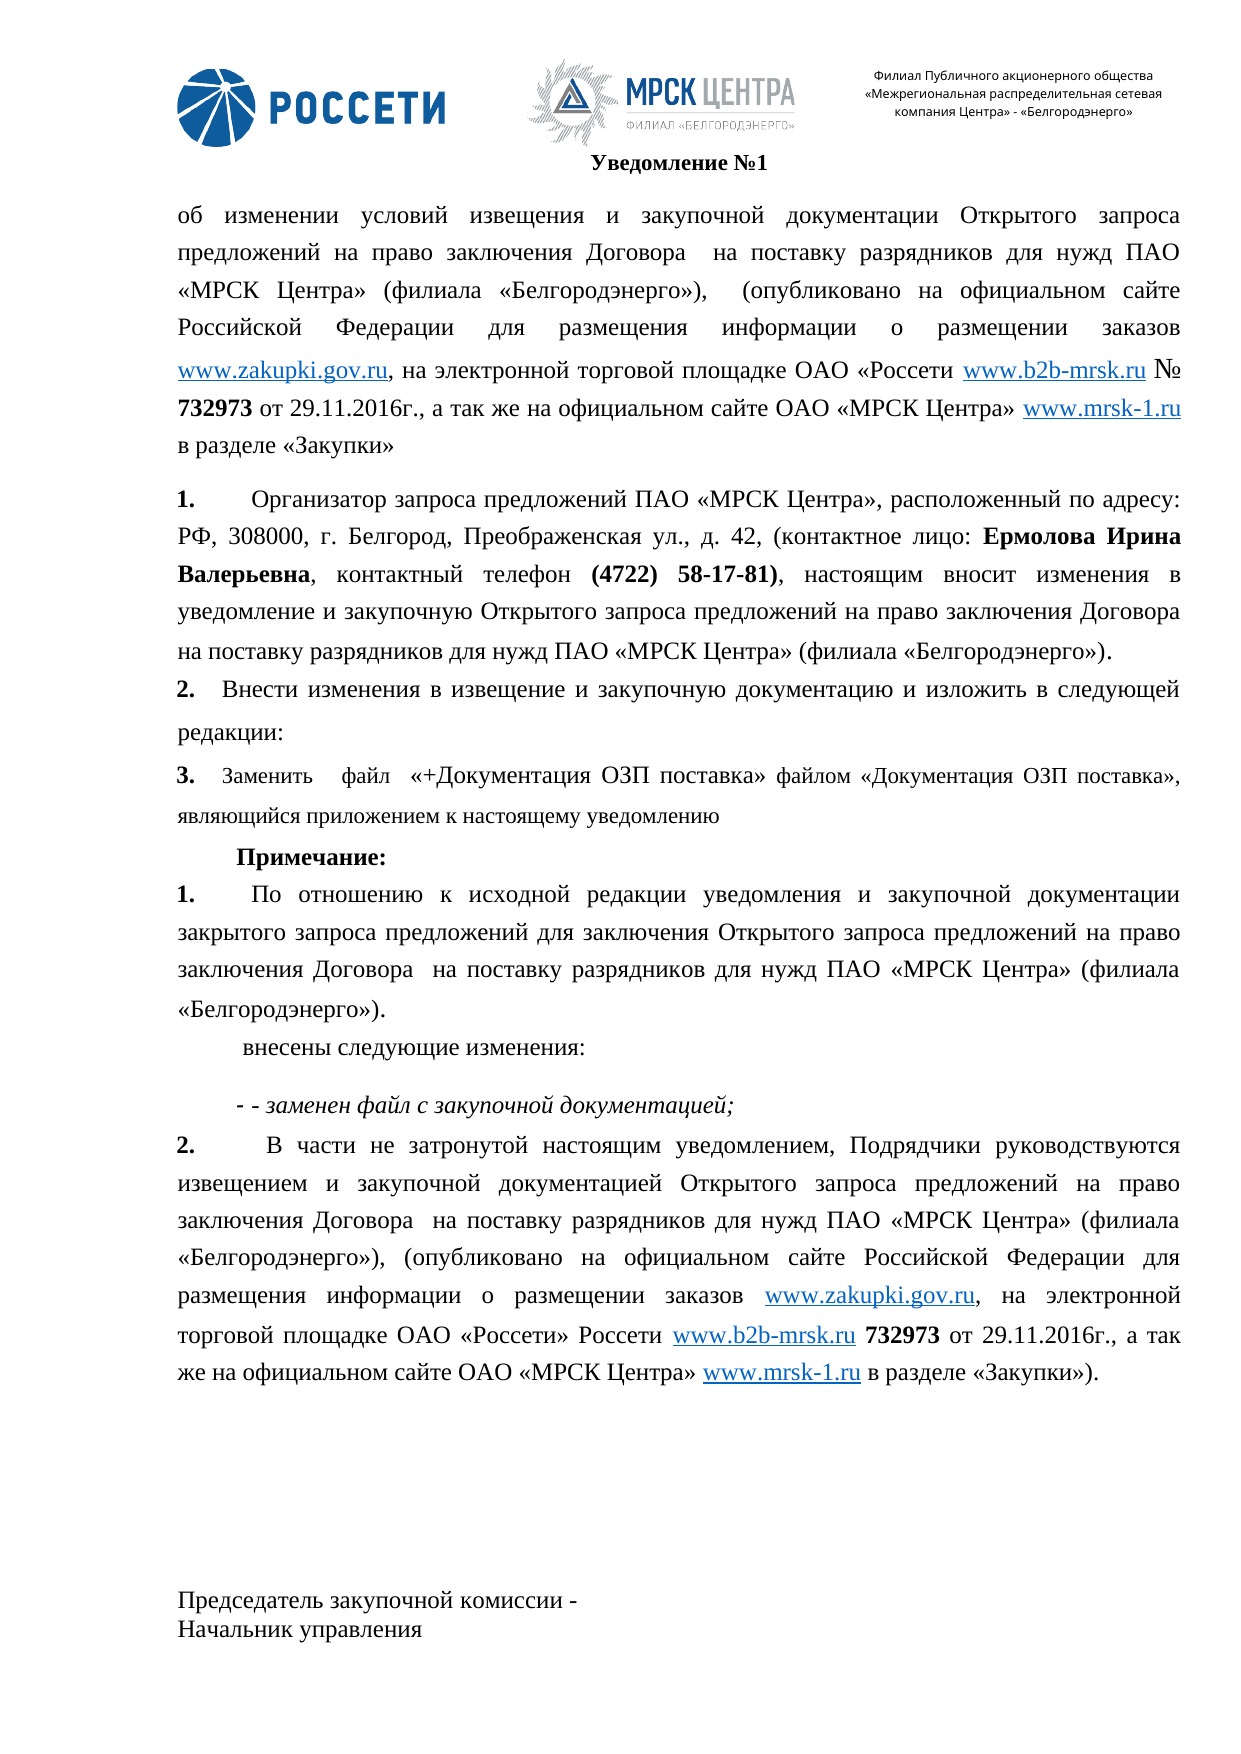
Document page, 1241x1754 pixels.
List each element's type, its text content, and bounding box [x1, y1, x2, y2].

list По отношению к исходной редакции уведомления и закупочной документации закрытого запроса предложений для заключения Открытого запроса предложений на право заключения Договора на поставку разрядников для нужд ПАО «МРСК Центра» (филиала «Белгородэнерго»). [176, 879, 1181, 1023]
list Примечание: [177, 842, 1181, 871]
list Организатор запроса предложений ПАО «МРСК Центра», расположенный по адресу: РФ, 308000, г. Белгород, Преображенская ул., д. 42, (контактное лицо: Ермолова Ирина Валерьевна, контактный телефон (4722) 58-17-81), настоящим вносит изменения в уведомление и закупочную Открытого запроса предложений на право заключения Договора на поставку разрядников для нужд ПАО «МРСК Центра» (филиала «Белгородэнерго»). [176, 484, 1181, 665]
text об изменении условий извещения и закупочной документации Открытого запроса предложений на право заключения Договора на поставку разрядников для нужд ПАО «МРСК Центра» (филиала «Белгородэнерго»), (опубликовано на официальном сайте Российской Федерации для размещения информации о размещении заказов www.zakupki.gov.ru, на электронной торговой площадке ОАО «Россети www.b2b-mrsk.ru № 732973 от 29.11.2016г., а так же на официальном сайте ОАО «МРСК Центра» www.mrsk-1.ru в разделе «Закупки» [177, 200, 1181, 459]
list Внести изменения в извещение и закупочную документацию и изложить в следующей редакции: [176, 674, 1181, 746]
text Начальник управления [177, 1614, 1181, 1643]
list Заменить файл «+Документация ОЗП поставка» файлом «Документация ОЗП поставка», являющийся приложением к настоящему уведомлению [176, 761, 1181, 829]
picture [527, 59, 795, 147]
list В части не затронутой настоящим уведомлением, Подрядчики руководствуются извещением и закупочной документацией Открытого запроса предложений на право заключения Договора на поставку разрядников для нужд ПАО «МРСК Центра» (филиала «Белгородэнерго»), (опубликовано на официальном сайте Российской Федерации для размещения информации о размещении заказов www.zakupki.gov.ru, на электронной торговой площадке ОАО «Россети» Россети www.b2b-mrsk.ru 732973 от 29.11.2016г., а так же на официальном сайте ОАО «МРСК Центра» www.mrsk-1.ru в разделе «Закупки»). [176, 1131, 1181, 1386]
text Председатель закупочной комиссии - [177, 1585, 1181, 1614]
text внесены следующие изменения: [177, 1032, 1181, 1061]
text Уведомление №1 [177, 149, 1181, 176]
list - заменен файл с закупочной документацией; [177, 1086, 1181, 1120]
picture [177, 69, 445, 147]
